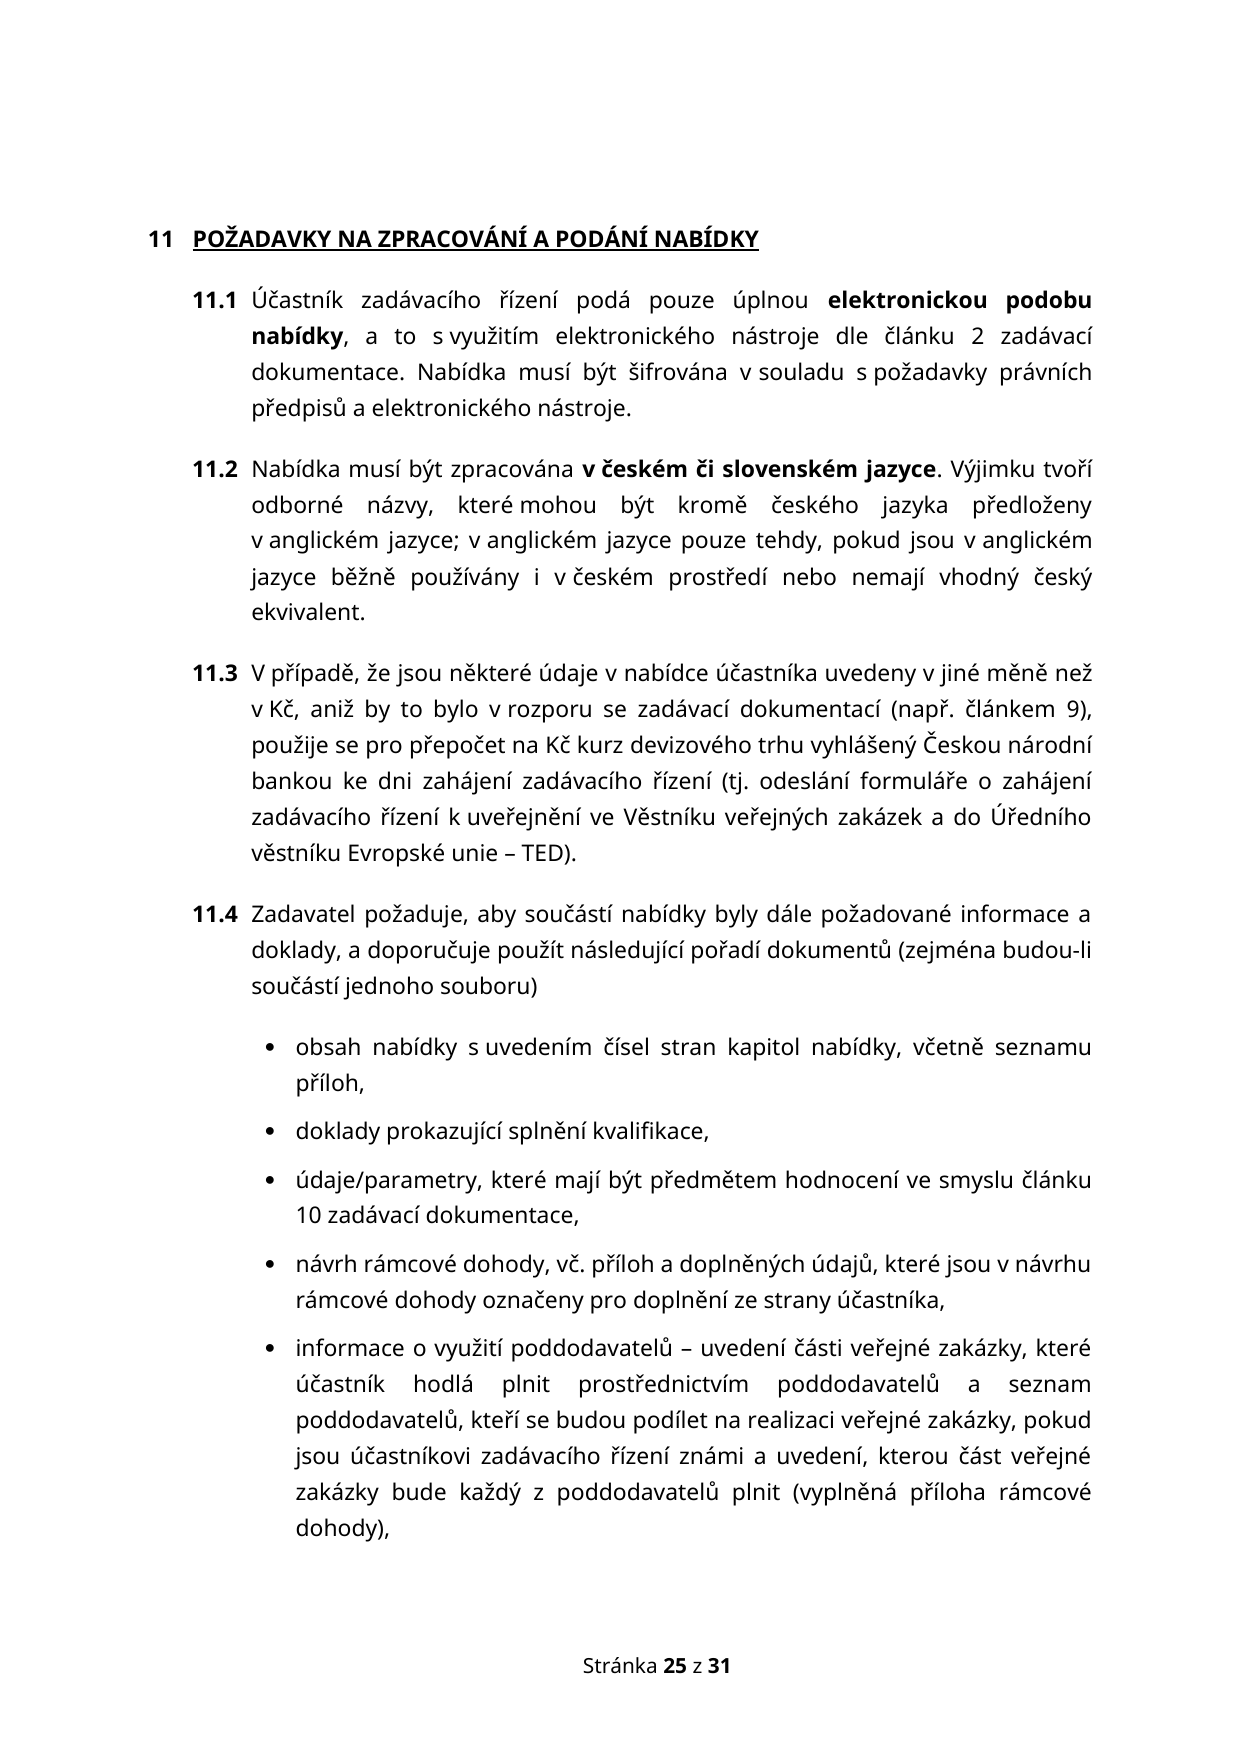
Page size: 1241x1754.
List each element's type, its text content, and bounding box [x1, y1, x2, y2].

list informace o využití poddodavatelů – uvedení části veřejné zakázky, které účastník hodlá plnit prostřednictvím poddodavatelů a seznam poddodavatelů, kteří se budou podílet na realizaci veřejné zakázky, pokud jsou účastníkovi zadávacího řízení známi a uvedení, kterou část veřejné zakázky bude každý z poddodavatelů plnit (vyplněná příloha rámcové dohody), [266, 1332, 1093, 1543]
list obsah nabídky s uvedením čísel stran kapitol nabídky, včetně seznamu příloh, [266, 1031, 1093, 1098]
subtitle POŽADAVKY NA ZPRACOVÁNÍ A PODÁNÍ NABÍDKY [148, 223, 1093, 254]
list návrh rámcové dohody, vč. příloh a doplněných údajů, které jsou v návrhu rámcové dohody označeny pro doplnění ze strany účastníka, [266, 1248, 1093, 1315]
subtitle Účastník zadávacího řízení podá pouze úplnou elektronickou podobu nabídky, a to s využitím elektronického nástroje dle článku 2 zadávací dokumentace. Nabídka musí být šifrována v souladu s požadavky právních předpisů a elektronického nástroje. [192, 284, 1093, 423]
list údaje/parametry, které mají být předmětem hodnocení ve smyslu článku 10 zadávací dokumentace, [266, 1163, 1093, 1231]
subtitle Nabídka musí být zpracována v českém či slovenském jazyce. Výjimku tvoří odborné názvy, které mohou být kromě českého jazyka předloženy v anglickém jazyce; v anglickém jazyce pouze tehdy, pokud jsou v anglickém jazyce běžně používány i v českém prostředí nebo nemají vhodný český ekvivalent. [192, 453, 1093, 628]
subtitle V případě, že jsou některé údaje v nabídce účastníka uvedeny v jiné měně než v Kč, aniž by to bylo v rozporu se zadávací dokumentací (např. článkem 9), použije se pro přepočet na Kč kurz devizového trhu vyhlášený Českou národní bankou ke dni zahájení zadávacího řízení (tj. odeslání formuláře o zahájení zadávacího řízení k uveřejnění ve Věstníku veřejných zakázek a do Úředního věstníku Evropské unie – TED). [192, 657, 1093, 868]
subtitle Zadavatel požaduje, aby součástí nabídky byly dále požadované informace a doklady, a doporučuje použít následující pořadí dokumentů (zejména budou-li součástí jednoho souboru) [192, 898, 1093, 1001]
list doklady prokazující splnění kvalifikace, [266, 1115, 1093, 1146]
